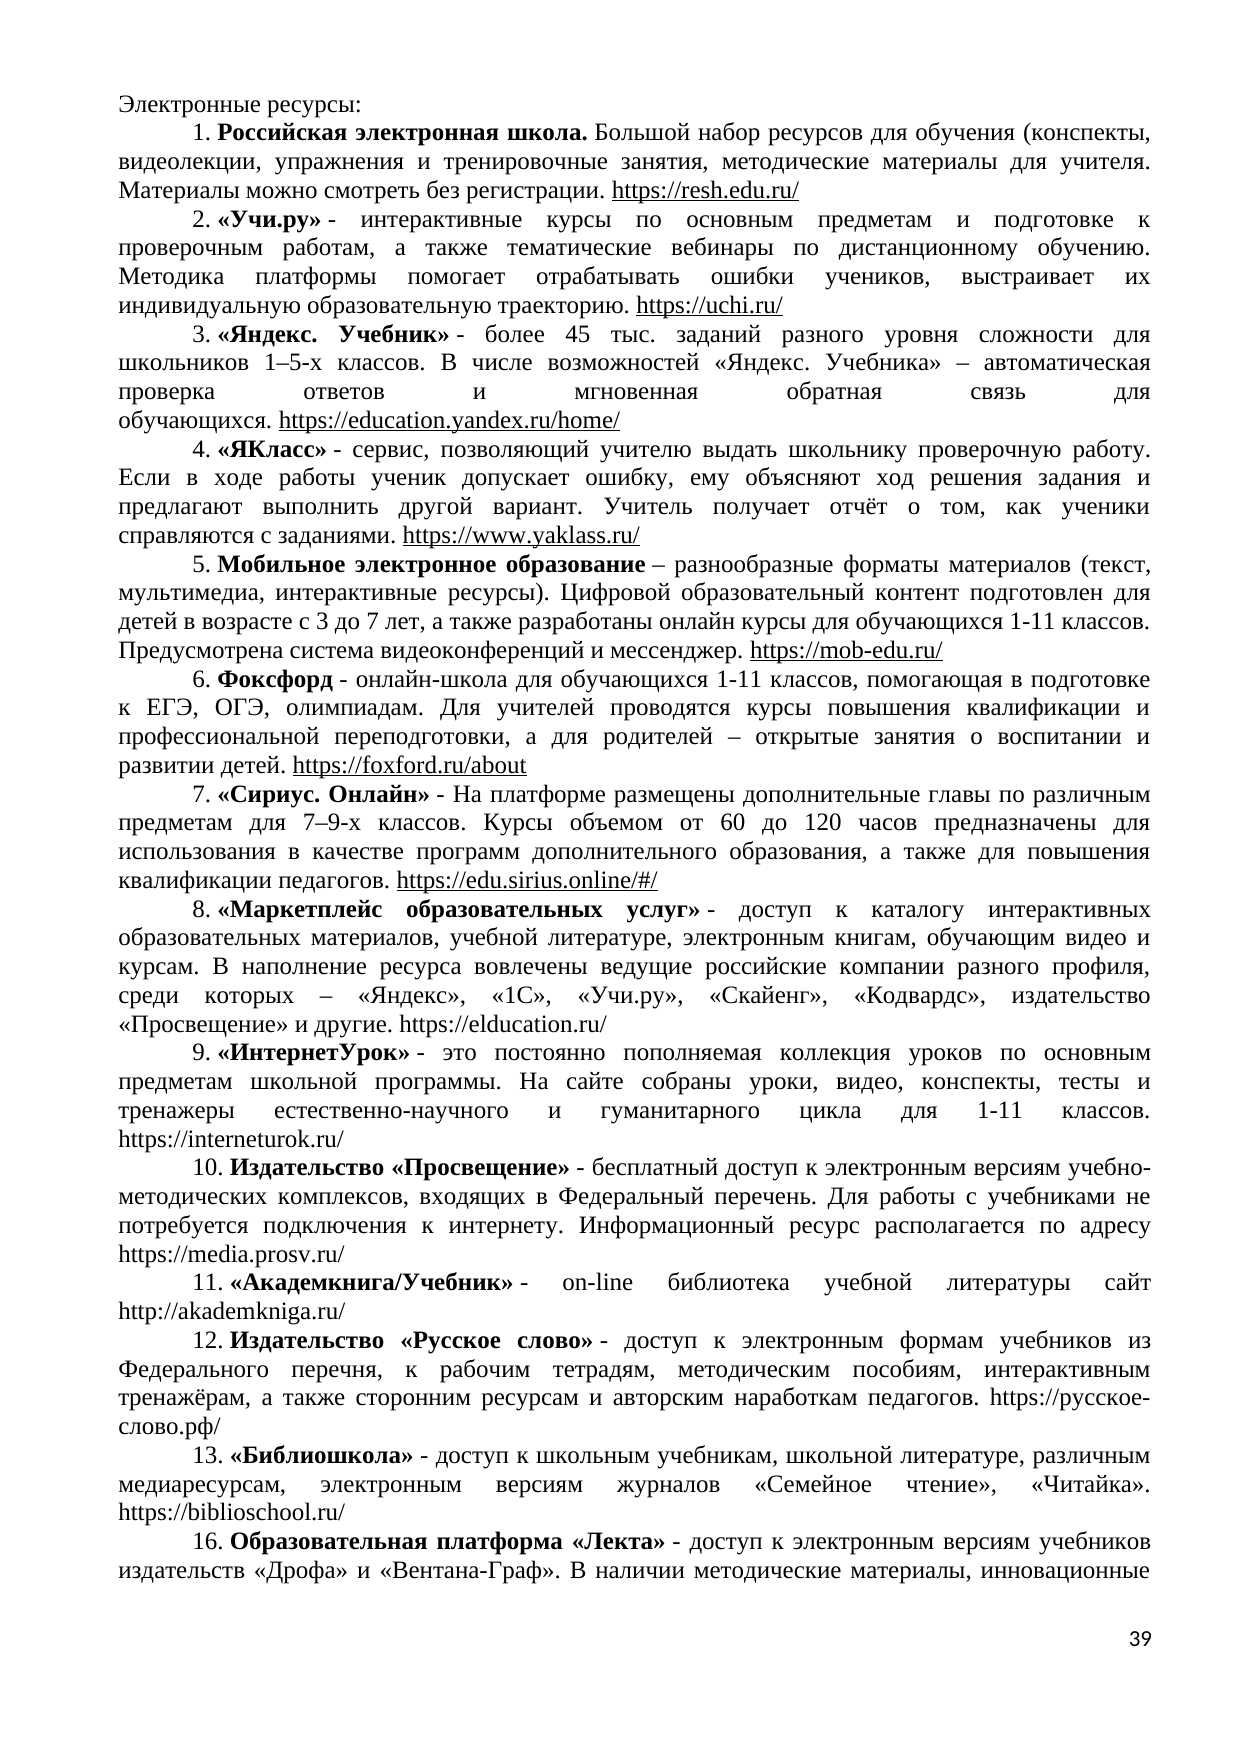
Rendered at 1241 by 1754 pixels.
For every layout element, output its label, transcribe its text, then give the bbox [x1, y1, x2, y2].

text 2. «Учи.ру» - интерактивные курсы по основным предметам и подготовке к проверочным работам, а также тематические вебинары по дистанционному обучению. Методика платформы помогает отрабатывать ошибки учеников, выстраивает их индивидуальную образовательную траекторию. https://uchi.ru/ [118, 204, 1152, 319]
text 9. «ИнтернетУрок» - это постоянно пополняемая коллекция уроков по основным предметам школьной программы. На сайте собраны уроки, видео, конспекты, тесты и тренажеры естественно-научного и гуманитарного цикла для 1-11 классов. https://interneturok.ru/ [118, 1037, 1152, 1152]
text 7. «Сириус. Онлайн» - На платформе размещены дополнительные главы по различным предметам для 7–9-х классов. Курсы объемом от 60 до 120 часов предназначены для использования в качестве программ дополнительного образования, а также для повышения квалификации педагогов. https://edu.sirius.online/#/ [118, 779, 1152, 894]
text Электронные ресурсы: [118, 89, 1152, 117]
text 13. «Библиошкола» - доступ к школьным учебникам, школьной литературе, различным медиаресурсам, электронным версиям журналов «Семейное чтение», «Читайка». https://biblioschool.ru/ [118, 1440, 1152, 1526]
text 11. «Академкнига/Учебник» - on-line библиотека учебной литературы сайт http://akademkniga.ru/ [118, 1267, 1152, 1325]
text 1. Российская электронная школа. Большой набор ресурсов для обучения (конспекты, видеолекции, упражнения и тренировочные занятия, методические материалы для учителя. Материалы можно смотреть без регистрации. https://resh.edu.ru/ [118, 117, 1152, 204]
text 5. Мобильное электронное образование – разнообразные форматы материалов (текст, мультимедиа, интерактивные ресурсы). Цифровой образовательный контент подготовлен для детей в возрасте с 3 до 7 лет, а также разработаны онлайн курсы для обучающихся 1-11 классов. Предусмотрена система видеоконференций и мессенджер. https://mob-edu.ru/ [118, 549, 1152, 664]
text 8. «Маркетплейс образовательных услуг» - доступ к каталогу интерактивных образовательных материалов, учебной литературе, электронным книгам, обучающим видео и курсам. В наполнение ресурса вовлечены ведущие российские компании разного профиля, среди которых – «Яндекс», «1С», «Учи.ру», «Скайенг», «Кодвардс», издательство «Просвещение» и другие. https://elducation.ru/ [118, 894, 1152, 1037]
text 6. Фоксфорд - онлайн-школа для обучающихся 1-11 классов, помогающая в подготовке к ЕГЭ, ОГЭ, олимпиадам. Для учителей проводятся курсы повышения квалификации и профессиональной переподготовки, а для родителей – открытые занятия о воспитании и развитии детей. https://foxford.ru/about [118, 664, 1152, 779]
text 10. Издательство «Просвещение» - бесплатный доступ к электронным версиям учебно-методических комплексов, входящих в Федеральный перечень. Для работы с учебниками не потребуется подключения к интернету. Информационный ресурс располагается по адресу https://media.prosv.ru/ [118, 1152, 1152, 1267]
text 4. «ЯКласс» - сервис, позволяющий учителю выдать школьнику проверочную работу. Если в ходе работы ученик допускает ошибку, ему объясняют ход решения задания и предлагают выполнить другой вариант. Учитель получает отчёт о том, как ученики справляются с заданиями. https://www.yaklass.ru/ [118, 434, 1152, 549]
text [118, 1526, 1152, 1584]
text 12. Издательство «Русское слово» - доступ к электронным формам учебников из Федерального перечня, к рабочим тетрадям, методическим пособиям, интерактивным тренажёрам, а также сторонним ресурсам и авторским наработкам педагогов. https://русское-слово.рф/ [118, 1325, 1152, 1440]
text 3. «Яндекс. Учебник» - более 45 тыс. заданий разного уровня сложности для школьников 1–5-х классов. В числе возможностей «Яндекс. Учебника» – автоматическая проверка ответов и мгновенная обратная связь для обучающихся. https://education.yandex.ru/home/ [118, 319, 1152, 434]
